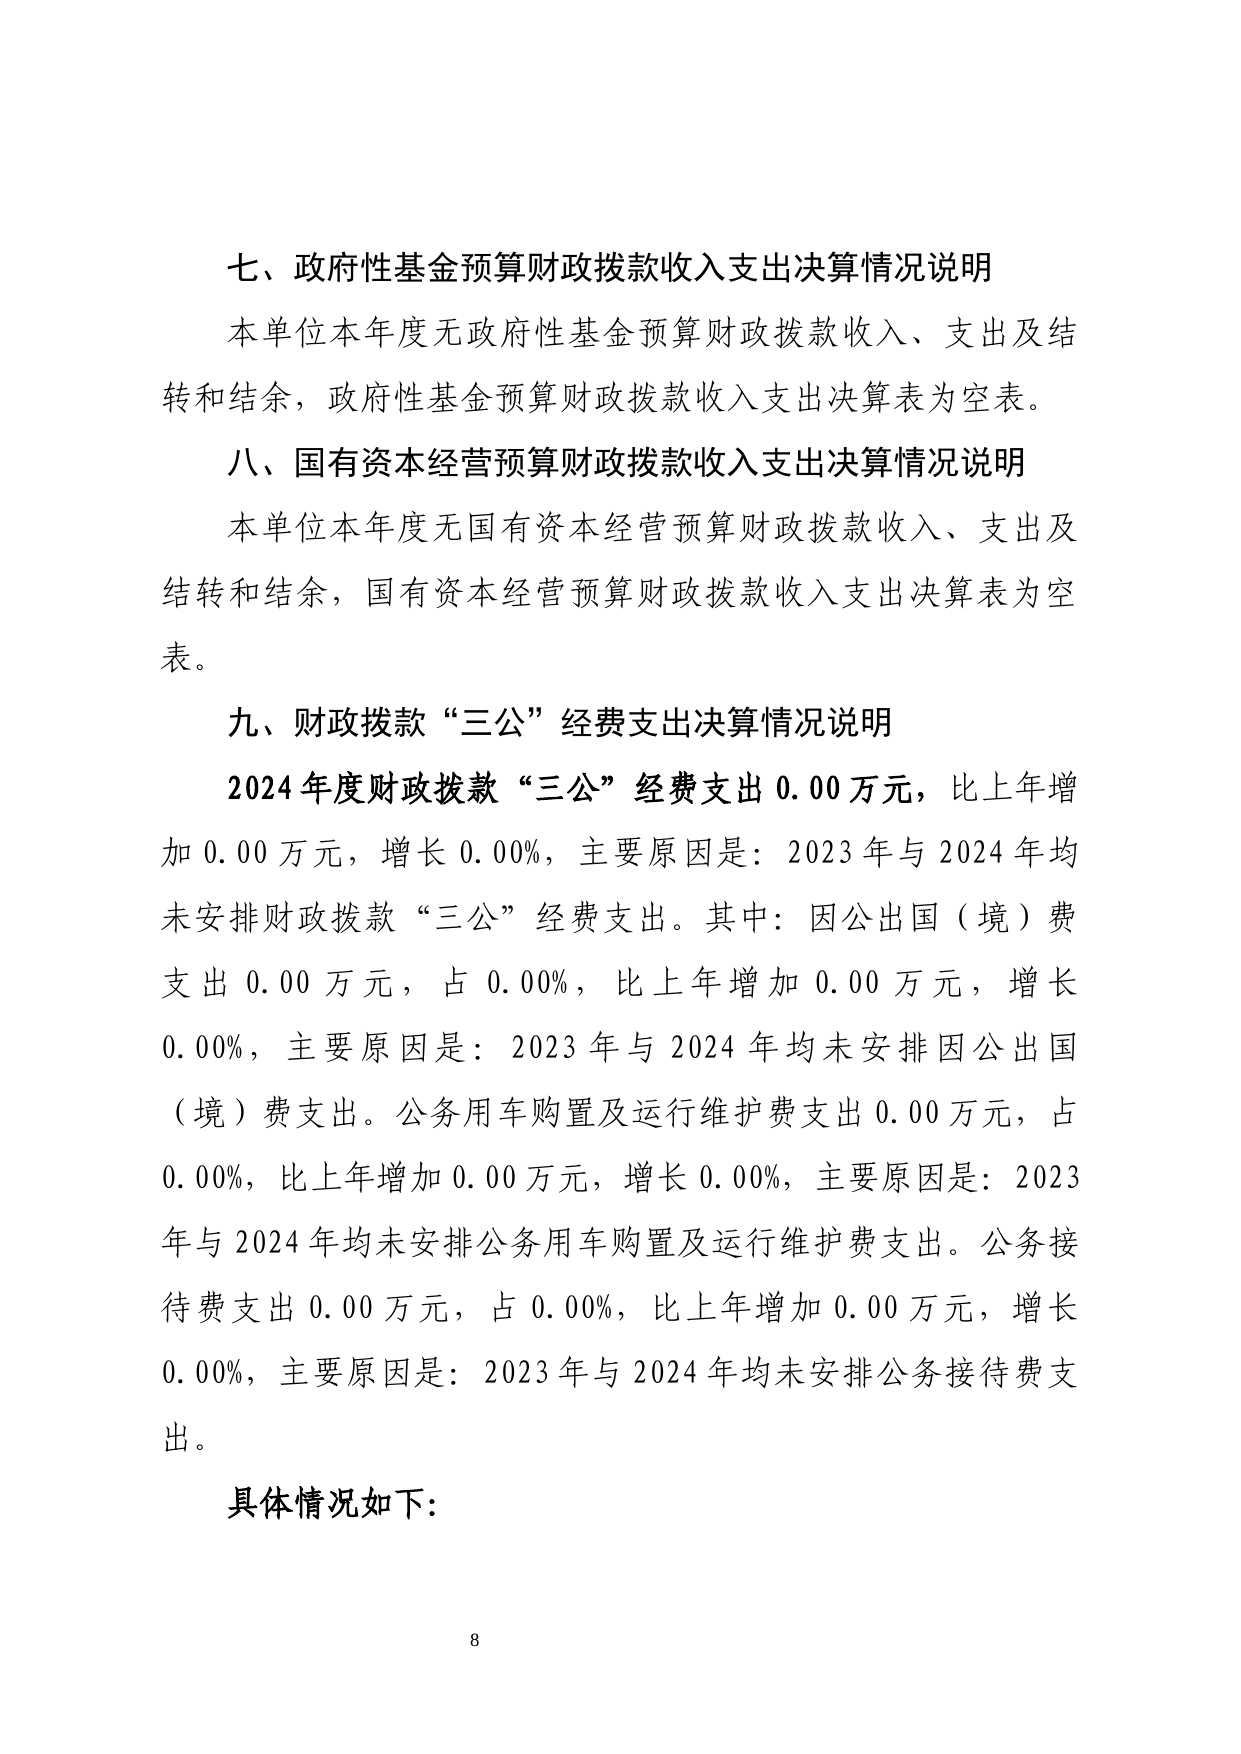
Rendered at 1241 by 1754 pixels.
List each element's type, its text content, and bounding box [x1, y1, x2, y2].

text 九、财政拨款“三公”经费支出决算情况说明 [159, 688, 1081, 753]
text 七、政府性基金预算财政拨款收入支出决算情况说明 [159, 233, 1081, 298]
text 具体情况如下： [159, 1468, 1081, 1533]
text 2024年度财政拨款“三公”经费支出0.00万元，比上年增加0.00万元，增长0.00%，主要原因是：2023年与2024年均未安排财政拨款“三公”经费支出。其中：因公出国（境）费支出0.00万元，占0.00%，比上年增加0.00万元，增长0.00%，主要原因是：2023年与2024年均未安排因公出国（境）费支出。公务用车购置及运行维护费支出0.00万元，占0.00%，比上年增加0.00万元，增长0.00%，主要原因是：2023年与2024年均未安排公务用车购置及运行维护费支出。公务接待费支出0.00万元，占0.00%，比上年增加0.00万元，增长0.00%，主要原因是：2023年与2024年均未安排公务接待费支出。 [159, 753, 1081, 1468]
text 八、国有资本经营预算财政拨款收入支出决算情况说明 [159, 428, 1081, 493]
text 本单位本年度无政府性基金预算财政拨款收入、支出及结转和结余，政府性基金预算财政拨款收入支出决算表为空表。 [159, 298, 1081, 428]
text 本单位本年度无国有资本经营预算财政拨款收入、支出及结转和结余，国有资本经营预算财政拨款收入支出决算表为空表。 [159, 493, 1081, 688]
